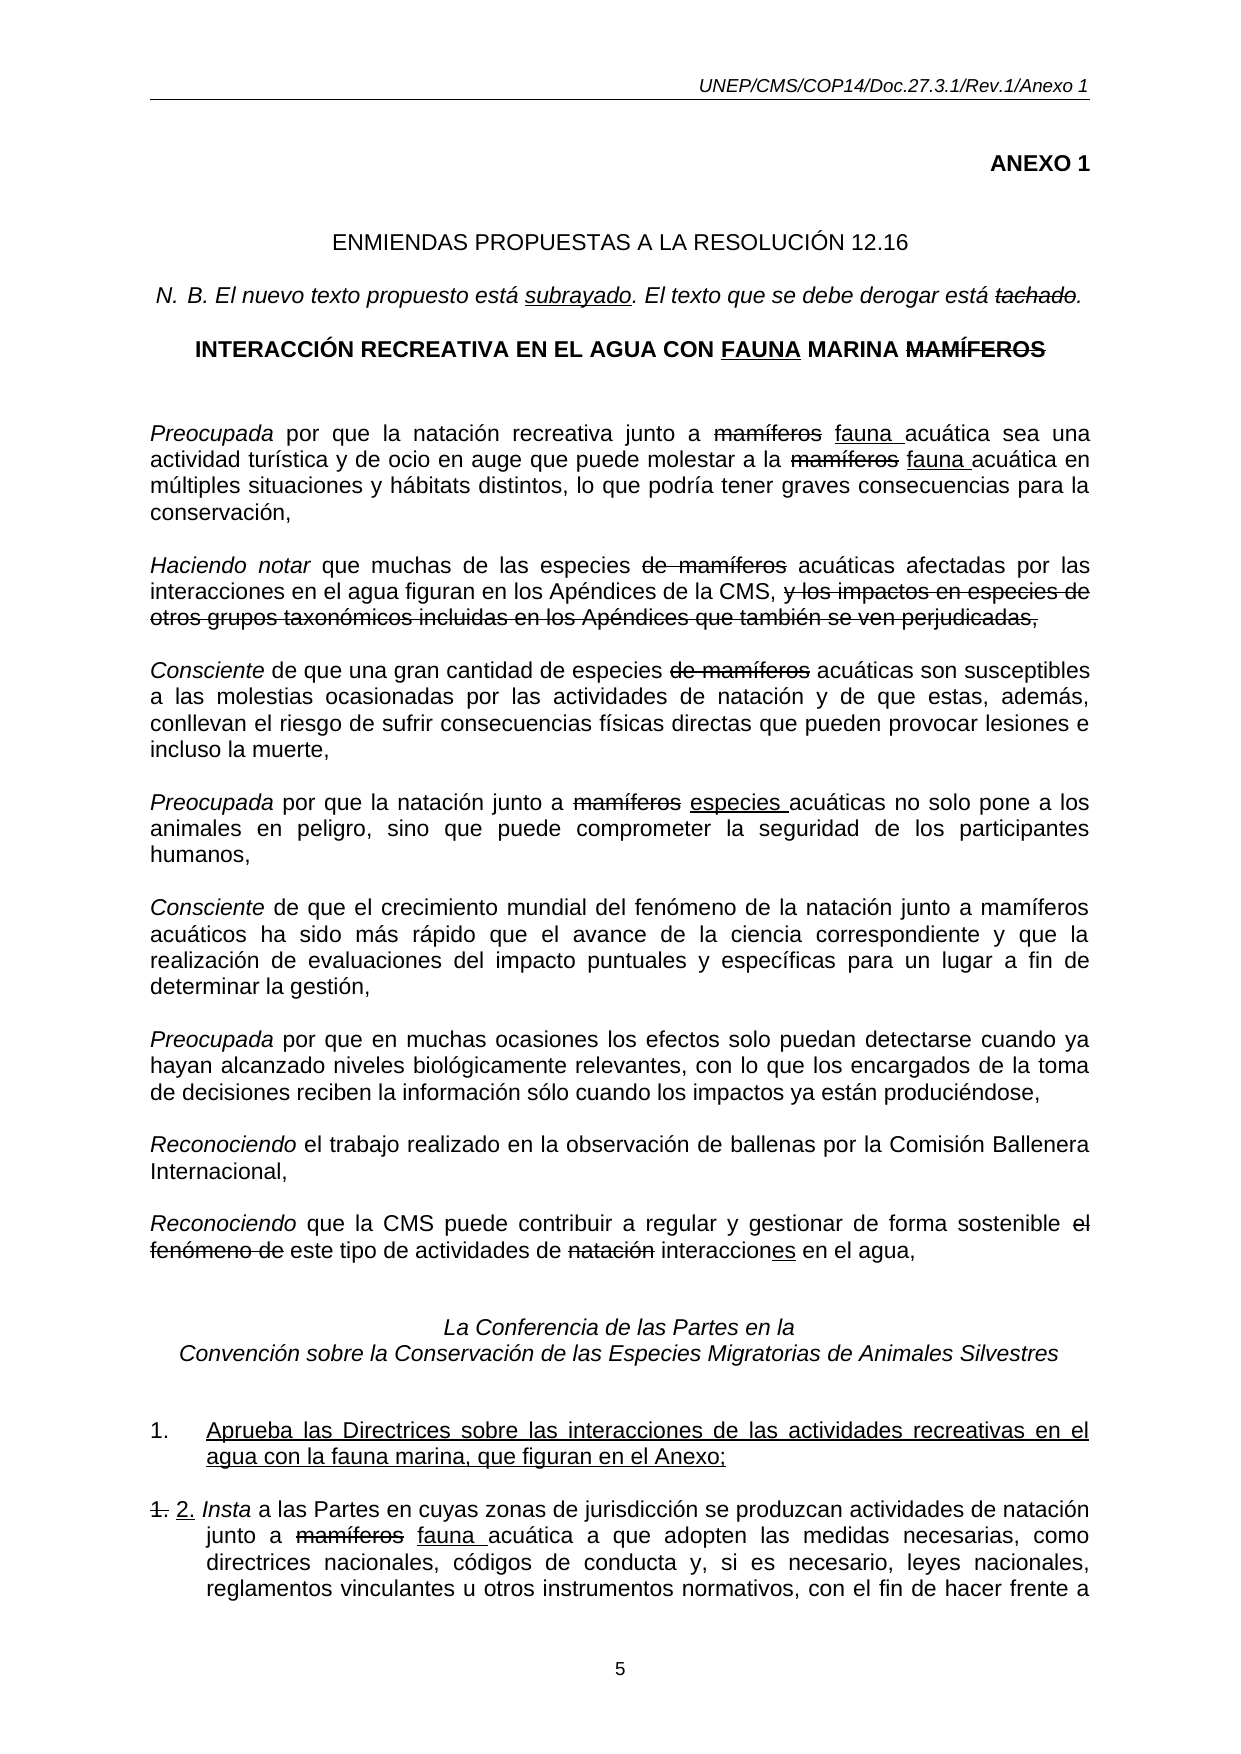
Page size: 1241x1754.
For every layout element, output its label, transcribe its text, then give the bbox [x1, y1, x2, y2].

text Preocupada por que la natación junto a mamíferos especies acuáticas no solo pone a los animales en peligro, sino que puede comprometer la seguridad de los participantes humanos, [150, 789, 1090, 868]
text INTERACCIÓN RECREATIVA EN EL AGUA CON FAUNA MARINA mamíferos [150, 334, 1090, 362]
text N. B. El nuevo texto propuesto está subrayado. El texto que se debe derogar está tachado. [150, 282, 1090, 308]
list Anexo 1 [150, 150, 1090, 176]
text Reconociendo el trabajo realizado en la observación de ballenas por la Comisión Ballenera Internacional, [150, 1131, 1090, 1184]
text Preocupada por que la natación recreativa junto a mamíferos fauna acuática sea una actividad turística y de ocio en auge que puede molestar a la mamíferos fauna acuática en múltiples situaciones y hábitats distintos, lo que podría tener graves consecuencias para la conservación, [150, 420, 1090, 525]
text La Conferencia de las Partes en la [150, 1313, 1090, 1340]
text Preocupada por que en muchas ocasiones los efectos solo puedan detectarse cuando ya hayan alcanzado niveles biológicamente relevantes, con lo que los encargados de la toma de decisiones reciben la información sólo cuando los impactos ya están produciéndose, [150, 1026, 1090, 1105]
text Reconociendo que la CMS puede contribuir a regular y gestionar de forma sostenible el fenómeno de este tipo de actividades de natación interacciones en el agua, [150, 1210, 1090, 1263]
text Consciente de que una gran cantidad de especies de mamíferos acuáticas son susceptibles a las molestias ocasionadas por las actividades de natación y de que estas, además, conllevan el riesgo de sufrir consecuencias físicas directas que pueden provocar lesiones e incluso la muerte, [150, 657, 1090, 762]
list Aprueba las Directrices sobre las interacciones de las actividades recreativas en el agua con la fauna marina, que figuran en el Anexo; [150, 1417, 1090, 1469]
text Haciendo notar que muchas de las especies de mamíferos acuáticas afectadas por las interacciones en el agua figuran en los Apéndices de la CMS, y los impactos en especies de otros grupos taxonómicos incluidas en los Apéndices que también se ven perjudicadas, [150, 552, 1090, 631]
text Convención sobre la Conservación de las Especies Migratorias de Animales Silvestres [150, 1340, 1090, 1366]
text Consciente de que el crecimiento mundial del fenómeno de la natación junto a mamíferos acuáticos ha sido más rápido que el avance de la ciencia correspondiente y que la realización de evaluaciones del impacto puntuales y específicas para un lugar a fin de determinar la gestión, [150, 894, 1090, 999]
text ENMIENDAS PROPUESTAS A LA RESOLUCIÓN 12.16 [150, 229, 1090, 255]
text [150, 1496, 1090, 1601]
